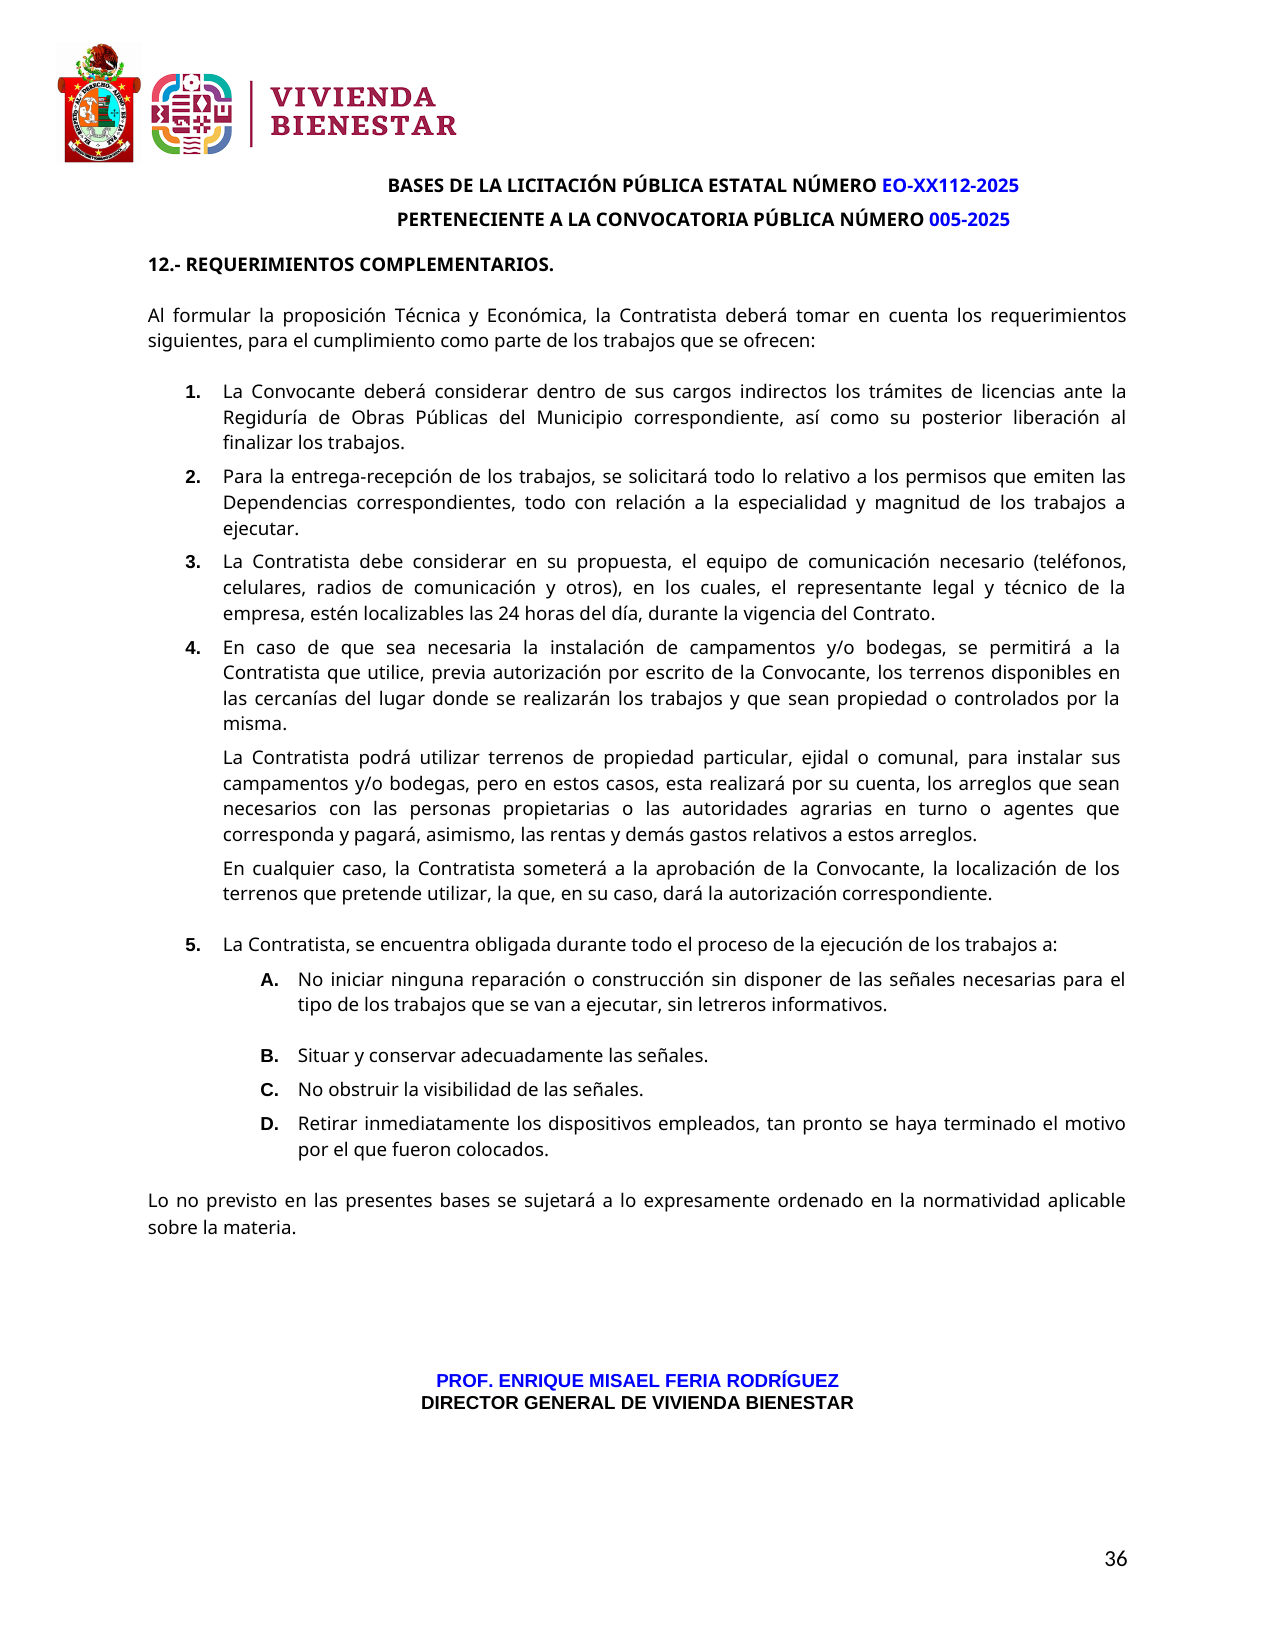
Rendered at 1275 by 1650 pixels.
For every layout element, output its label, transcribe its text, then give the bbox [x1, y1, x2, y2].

text DIRECTOR GENERAL DE VIVIENDA BIENESTAR [148, 1392, 1127, 1413]
list Para la entrega-recepción de los trabajos, se solicitará todo lo relativo a los permisos que emiten las Dependencias correspondientes, todo con relación a la especialidad y magnitud de los trabajos a ejecutar. [185, 464, 1127, 540]
text La Contratista podrá utilizar terrenos de propiedad particular, ejidal o comunal, para instalar sus campamentos y/o bodegas, pero en estos casos, esta realizará por su cuenta, los arreglos que sean necesarios con las personas propietarias o las autoridades agrarias en turno o agentes que corresponda y pagará, asimismo, las rentas y demás gastos relativos a estos arreglos. [223, 744, 1121, 847]
list La Convocante deberá considerar dentro de sus cargos indirectos los trámites de licencias ante la Regiduría de Obras Públicas del Municipio correspondiente, así como su posterior liberación al finalizar los trabajos. [185, 379, 1127, 455]
list Situar y conservar adecuadamente las señales. [260, 1042, 1127, 1068]
picture [147, 66, 473, 163]
text En cualquier caso, la Contratista someterá a la aprobación de la Convocante, la localización de los terrenos que pretende utilizar, la que, en su caso, dará la autorización correspondiente. [223, 855, 1121, 906]
text Lo no previsto en las presentes bases se sujetará a lo expresamente ordenado en la normatividad aplicable sobre la materia. [148, 1187, 1127, 1239]
list La Contratista, se encuentra obligada durante todo el proceso de la ejecución de los trabajos a: [185, 932, 1127, 957]
list La Contratista debe considerar en su propuesta, el equipo de comunicación necesario (teléfonos, celulares, radios de comunicación y otros), en los cuales, el representante legal y técnico de la empresa, estén localizables las 24 horas del día, durante la vigencia del Contrato. [185, 549, 1127, 625]
list No obstruir la visibilidad de las señales. [260, 1076, 1127, 1102]
list En caso de que sea necesaria la instalación de campamentos y/o bodegas, se permitirá a la Contratista que utilice, previa autorización por escrito de la Convocante, los terrenos disponibles en las cercanías del lugar donde se realizarán los trabajos y que sean propiedad o controlados por la misma. [185, 634, 1121, 736]
text 12.- REQUERIMIENTOS COMPLEMENTARIOS. [148, 251, 1127, 277]
list Retirar inmediatamente los dispositivos empleados, tan pronto se haya terminado el motivo por el que fueron colocados. [260, 1111, 1127, 1162]
picture [55, 42, 143, 165]
list No iniciar ninguna reparación o construcción sin disponer de las señales necesarias para el tipo de los trabajos que se van a ejecutar, sin letreros informativos. [260, 966, 1127, 1017]
text PROF. ENRIQUE MISAEL FERIA RODRÍGUEZ [148, 1370, 1127, 1392]
text Al formular la proposición Técnica y Económica, la Contratista deberá tomar en cuenta los requerimientos siguientes, para el cumplimiento como parte de los trabajos que se ofrecen: [148, 302, 1127, 353]
